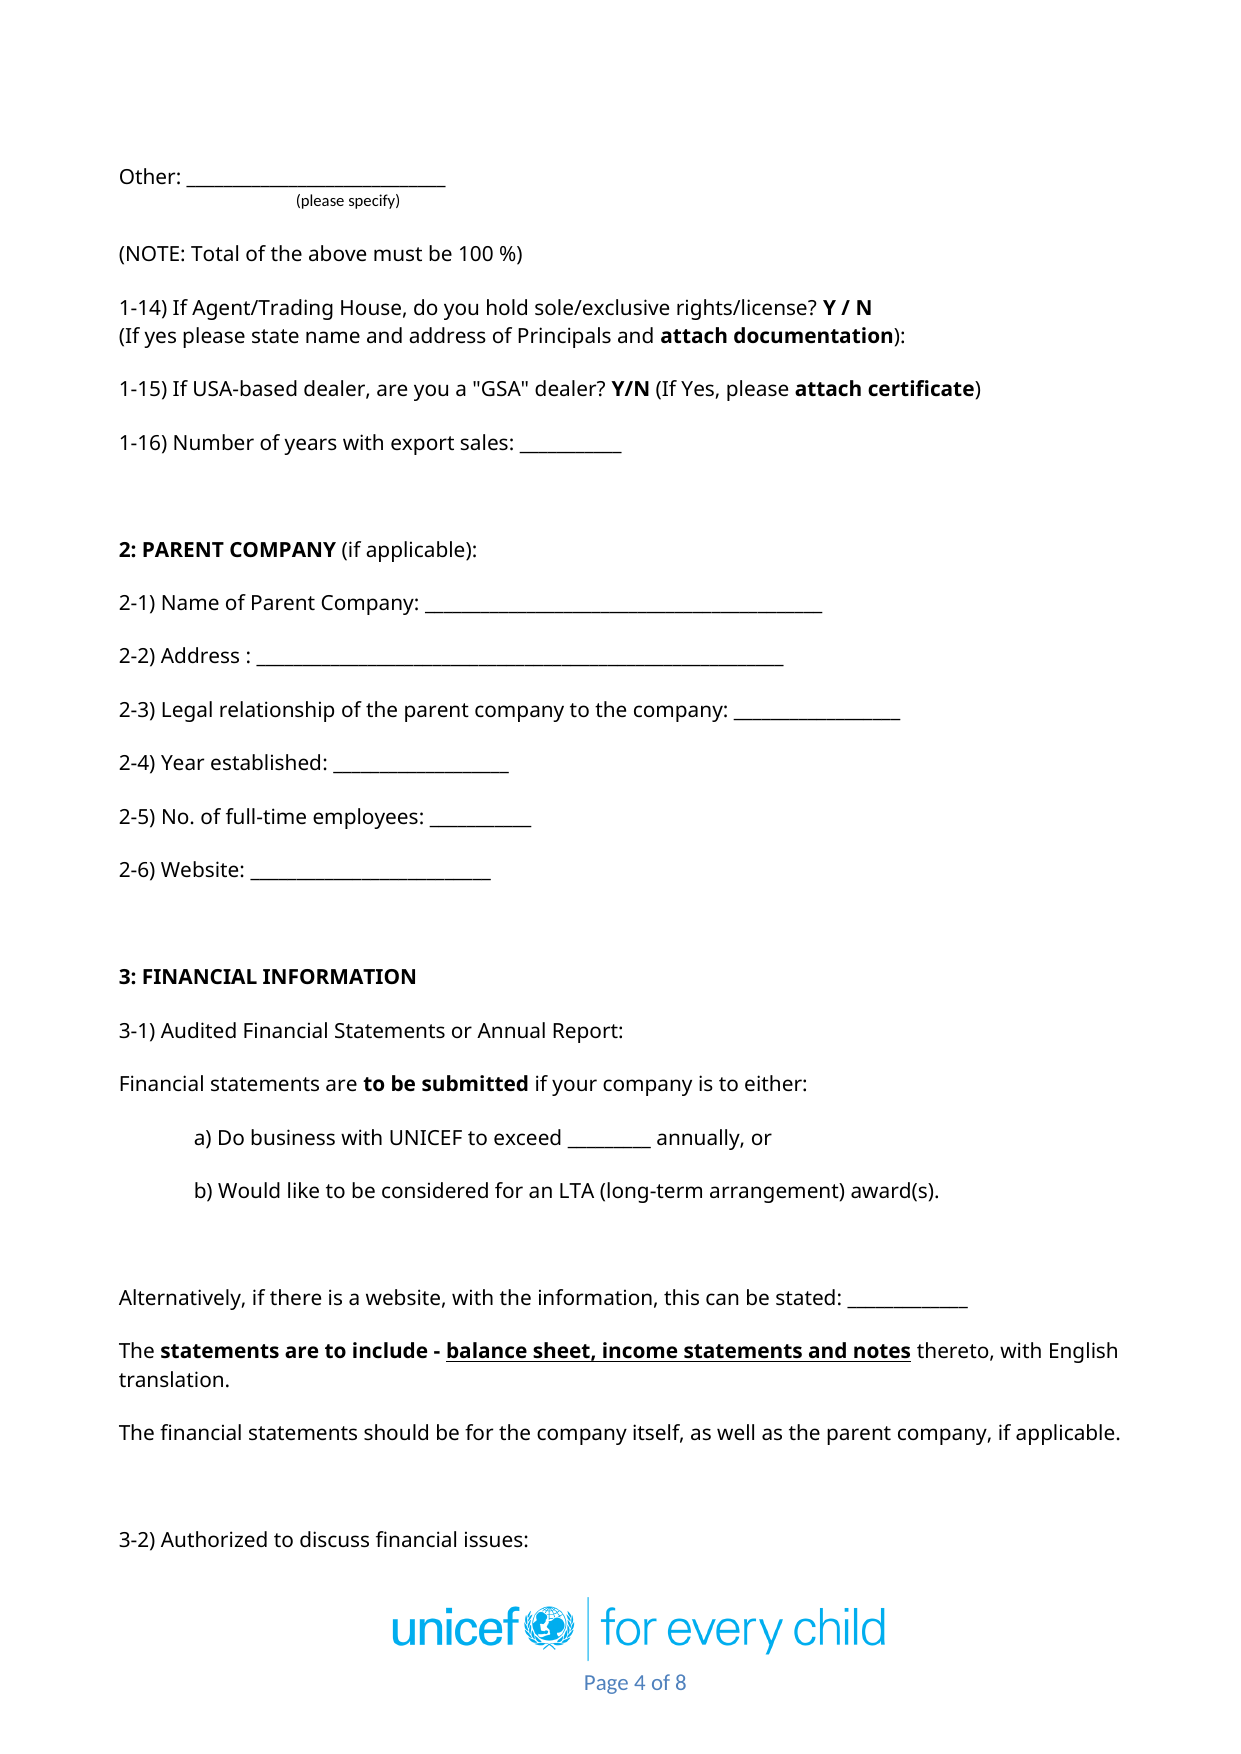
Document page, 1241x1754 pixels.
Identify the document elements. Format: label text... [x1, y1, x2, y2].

text Financial statements are to be submitted if your company is to either: [118, 1069, 1152, 1098]
text 2: PARENT COMPANY (if applicable): [118, 535, 1152, 563]
text 2-5) No. of full-time employees: ___________ [118, 802, 1152, 830]
text Alternatively, if there is a website, with the information, this can be stated: _____________ [118, 1283, 1152, 1311]
text 2-4) Year established: ___________________ [118, 748, 1152, 777]
text (please specify) [193, 190, 1152, 211]
text 1-16) Number of years with export sales: ___________ [118, 428, 1152, 456]
text 1-14) If Agent/Trading House, do you hold sole/exclusive rights/license? Y / N [118, 293, 1152, 321]
text a) Do business with UNICEF to exceed _________ annually, or [118, 1123, 1152, 1151]
text Other: ____________________________ [118, 162, 1152, 190]
text (If yes please state name and address of Principals and attach documentation): [118, 321, 1152, 349]
text 3-1) Audited Financial Statements or Annual Report: [118, 1016, 1152, 1044]
text (NOTE: Total of the above must be 100 %) [118, 239, 1152, 268]
text 3: FINANCIAL INFORMATION [118, 962, 1152, 991]
text 2-1) Name of Parent Company: ___________________________________________ [118, 588, 1152, 617]
text 2-3) Legal relationship of the parent company to the company: __________________ [118, 695, 1152, 723]
text The financial statements should be for the company itself, as well as the parent company, if applicable. [118, 1418, 1152, 1447]
text 2-2) Address : _________________________________________________________ [118, 642, 1152, 670]
text 3-2) Authorized to discuss financial issues: [118, 1525, 1152, 1553]
text The statements are to include - balance sheet, income statements and notes thereto, with English translation. [118, 1336, 1152, 1393]
picture [375, 1586, 895, 1668]
text 1-15) If USA-based dealer, are you a "GSA" dealer? Y/N (If Yes, please attach certificate) [118, 374, 1152, 403]
text 2-6) Website: __________________________ [118, 855, 1152, 884]
text b) Would like to be considered for an LTA (long-term arrangement) award(s). [118, 1176, 1152, 1204]
